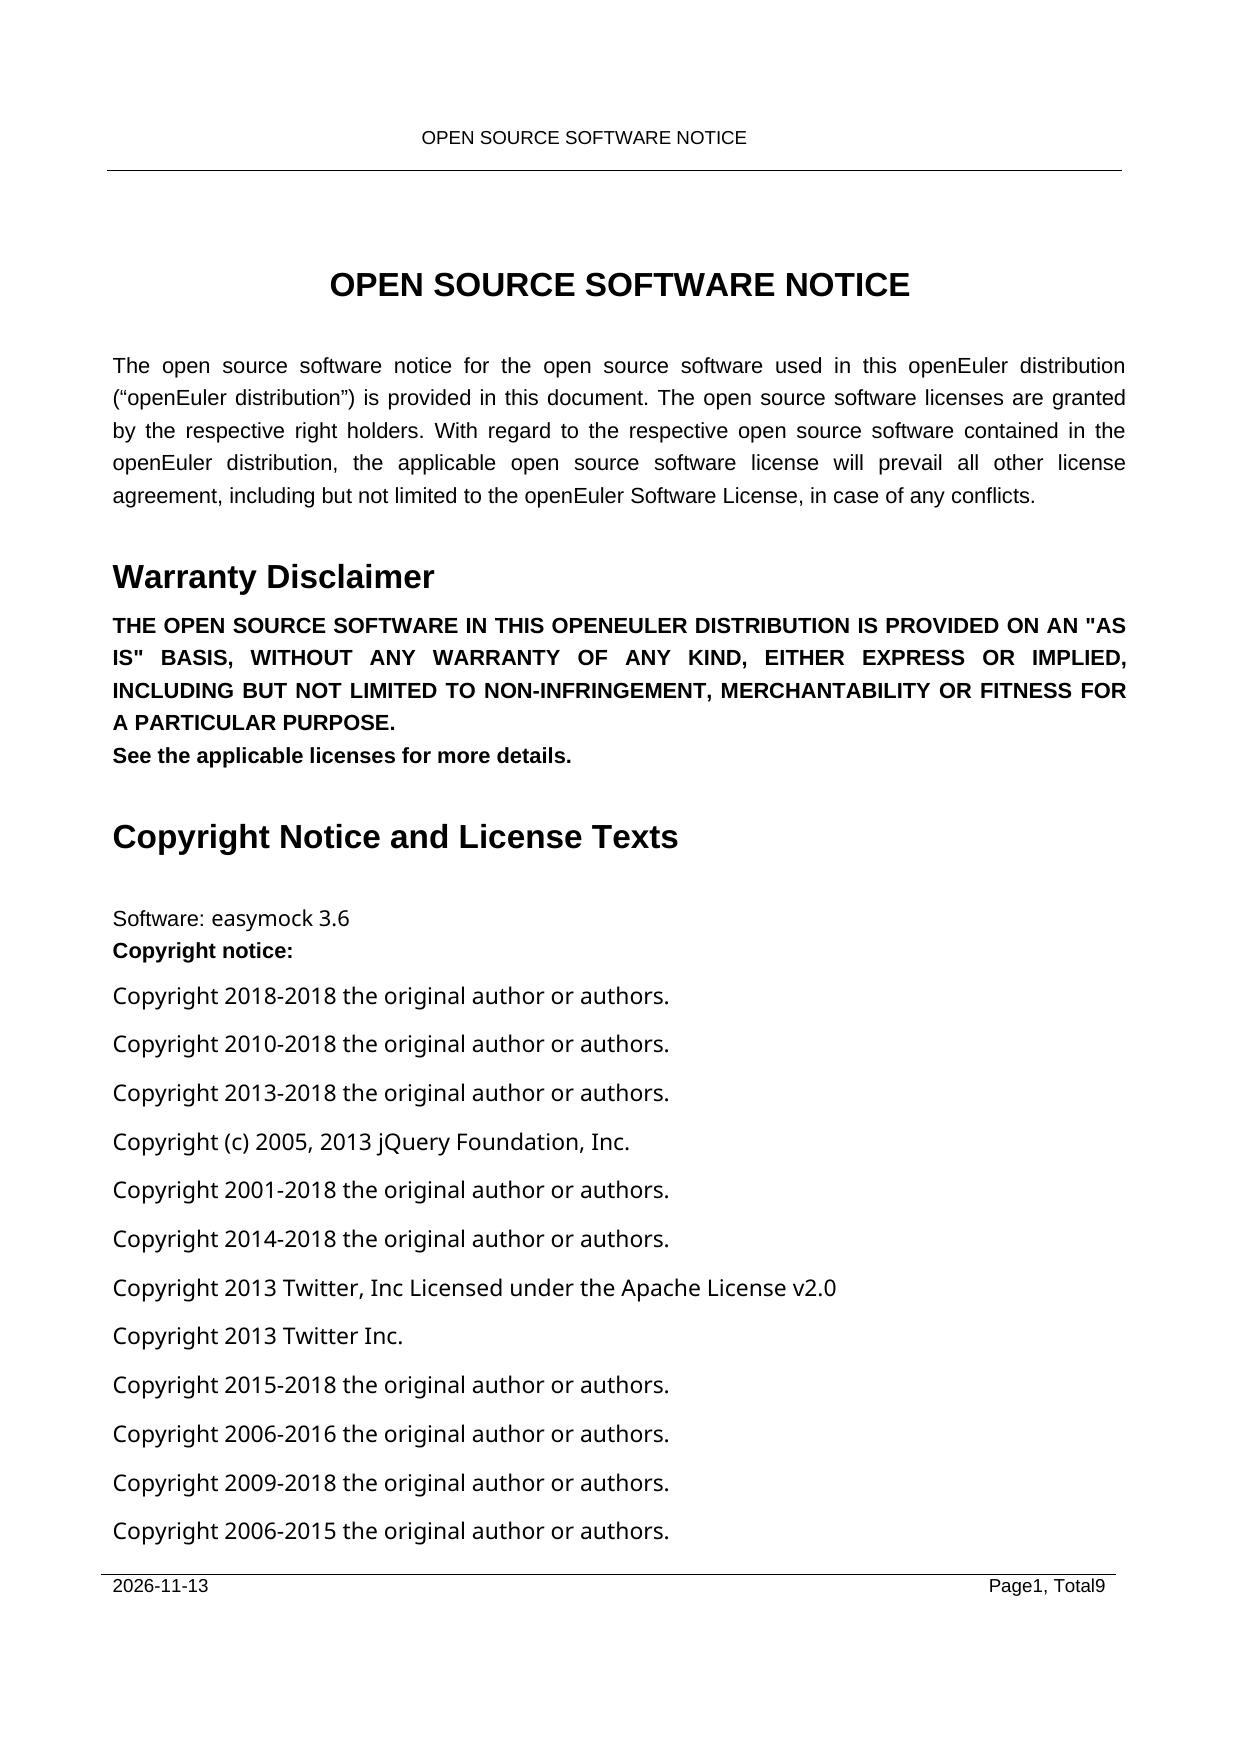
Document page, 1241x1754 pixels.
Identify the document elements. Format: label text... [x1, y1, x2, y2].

text Warranty Disclaimer [112, 544, 1128, 609]
text THE OPEN SOURCE SOFTWARE IN THIS OPENEULER DISTRIBUTION IS PROVIDED ON AN "AS IS" BASIS, WITHOUT ANY WARRANTY OF ANY KIND, EITHER EXPRESS OR IMPLIED, INCLUDING BUT NOT LIMITED TO NON-INFRINGEMENT, MERCHANTABILITY OR FITNESS FOR A PARTICULAR PURPOSE. See the applicable licenses for more details. [112, 609, 1128, 771]
text OPEN SOURCE SOFTWARE NOTICE [112, 251, 1128, 316]
text Copyright notice: [112, 934, 1128, 966]
text Software: easymock 3.6 [112, 901, 1128, 934]
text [112, 1173, 1128, 1547]
text Copyright Notice and License Texts [112, 804, 1128, 869]
text The open source software notice for the open source software used in this openEuler distribution (“openEuler distribution”) is provided in this document. The open source software licenses are granted by the respective right holders. With regard to the respective open source software contained in the openEuler distribution, the applicable open source software license will prevail all other license agreement, including but not limited to the openEuler Software License, in case of any conflicts. [112, 349, 1128, 511]
text Copyright 2018-2018 the original author or authors. Copyright 2010-2018 the original author or authors. Copyright 2013-2018 the original author or authors. Copyright (c) 2005, 2013 jQuery Foundation, Inc. [112, 979, 1128, 1158]
